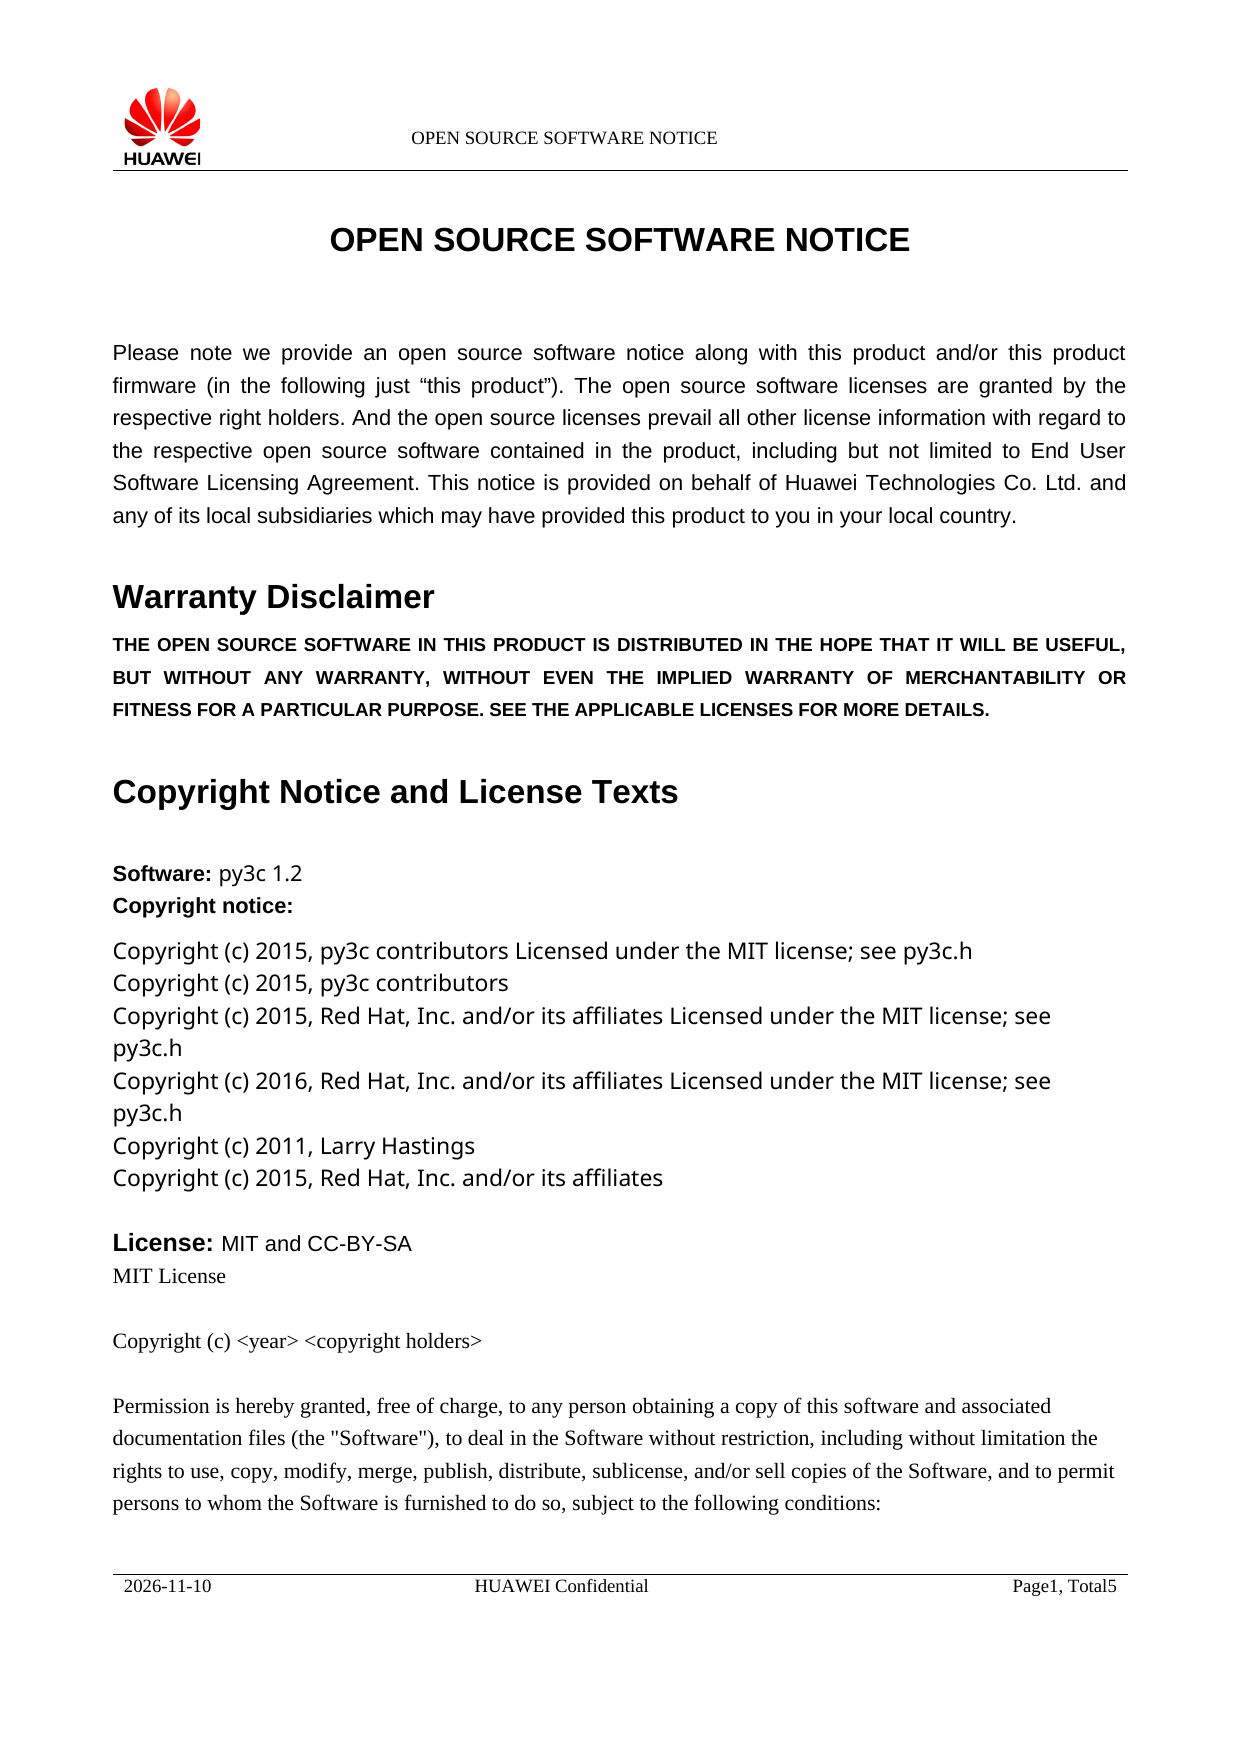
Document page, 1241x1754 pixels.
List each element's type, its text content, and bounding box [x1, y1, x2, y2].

text Copyright Notice and License Texts [112, 759, 1128, 824]
text Copyright notice: [112, 889, 1128, 921]
picture [124, 88, 201, 165]
text Warranty Disclaimer [112, 564, 1128, 629]
text Copyright (c) 2015, py3c contributors Licensed under the MIT license; see py3c.h Copyright (c) 2015, py3c contributors Copyright (c) 2015, Red Hat, Inc. and/or its affiliates Licensed under the MIT license; see py3c.h Copyright (c) 2016, Red Hat, Inc. and/or its affiliates Licensed under the MIT license; see py3c.h Copyright (c) 2011, Larry Hastings Copyright (c) 2015, Red Hat, Inc. and/or its affiliates [112, 934, 1128, 1226]
text The open source software in this product is distributed in the hope that it will be useful, but WITHOUT ANY WARRANTY, without even the implied warranty of MERCHANTABILITY or FITNESS FOR A PARTICULAR PURPOSE. See the applicable licenses for more details. [112, 629, 1128, 726]
text Please note we provide an open source software notice along with this product and/or this product firmware (in the following just “this product”). The open source software licenses are granted by the respective right holders. And the open source licenses prevail all other license information with regard to the respective open source software contained in the product, including but not limited to End User Software Licensing Agreement. This notice is provided on behalf of Huawei Technologies Co. Ltd. and any of its local subsidiaries which may have provided this product to you in your local country. [112, 336, 1128, 531]
text License: MIT and CC-BY-SA [112, 1226, 1128, 1259]
text OPEN SOURCE SOFTWARE NOTICE [112, 206, 1128, 271]
title Software: py3c 1.2 [112, 856, 1128, 889]
